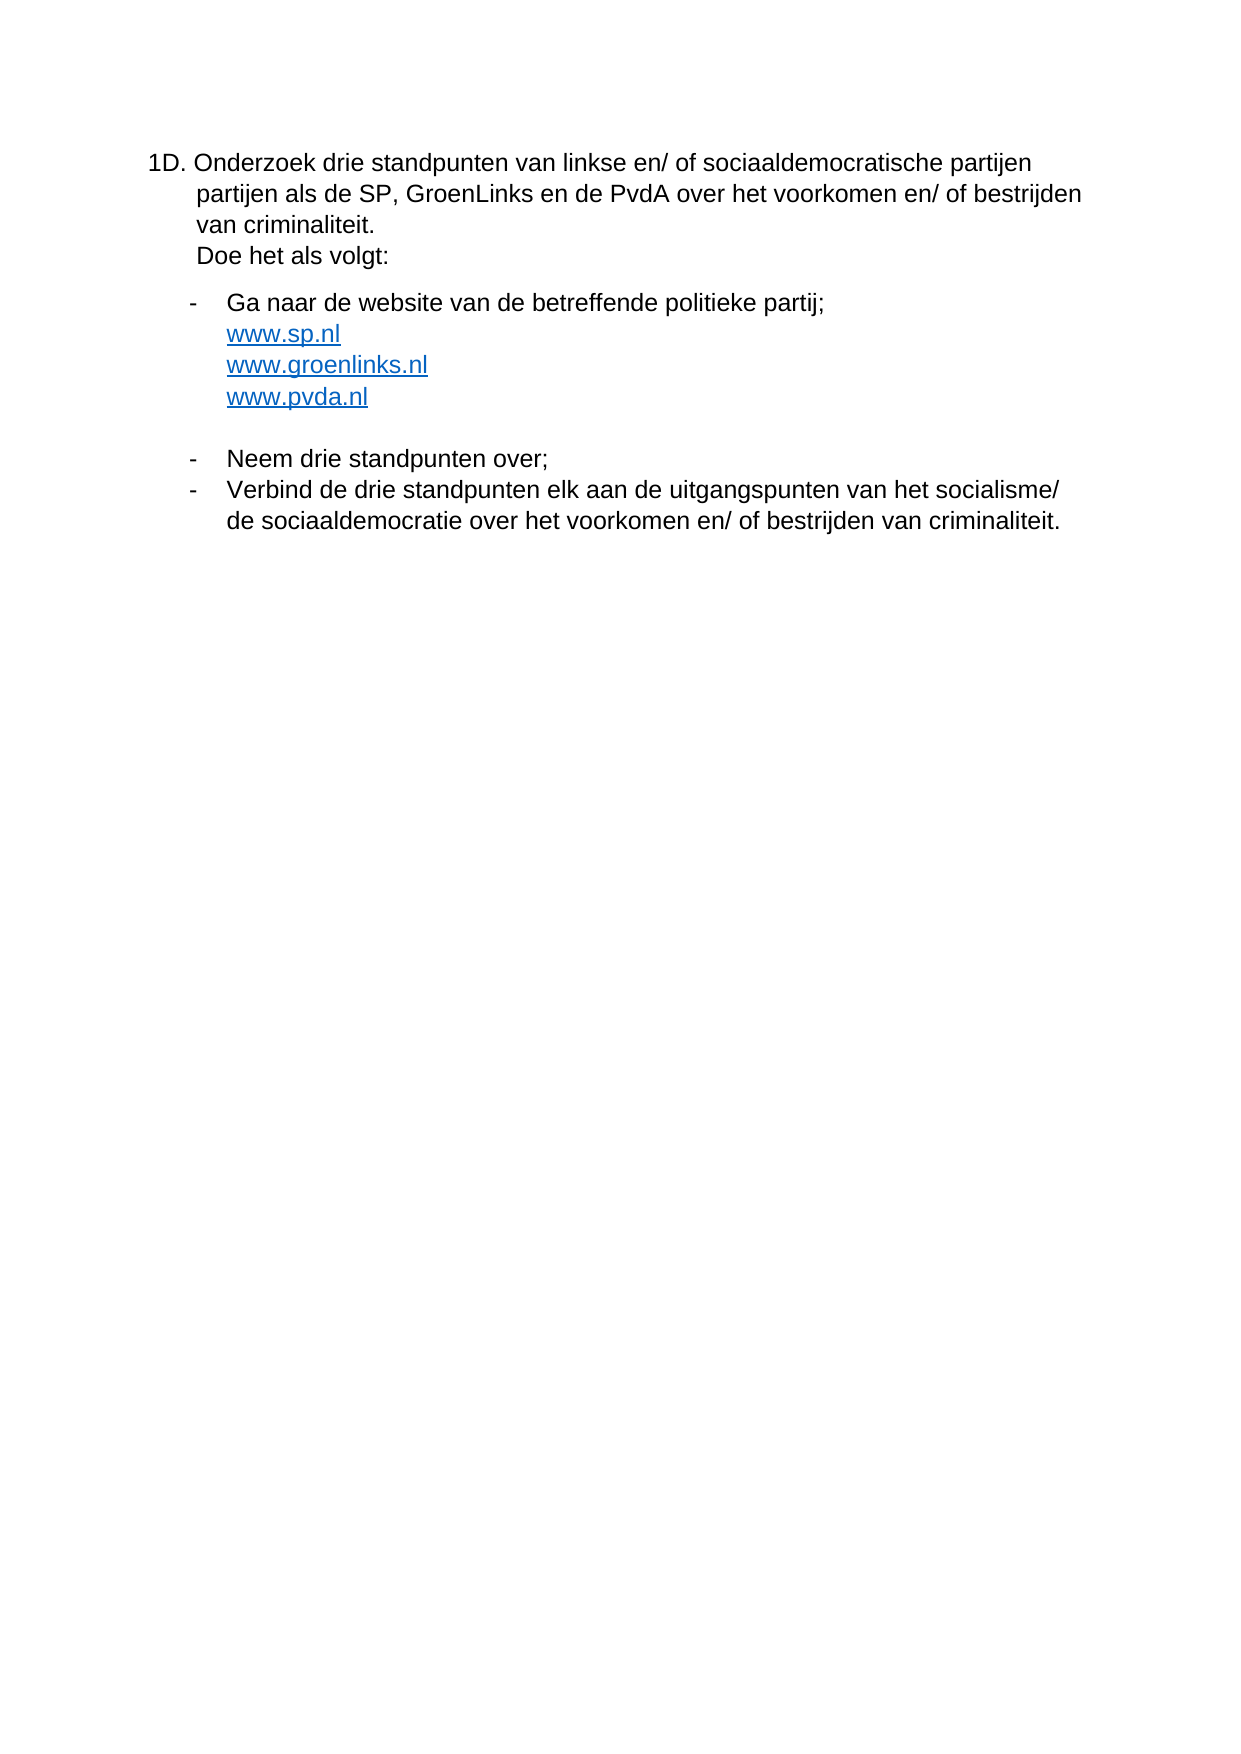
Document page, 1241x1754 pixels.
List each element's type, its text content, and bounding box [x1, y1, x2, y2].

list www.pvda.nl [226, 382, 1093, 410]
list Ga naar de website van de betreffende politieke partij; [189, 288, 1093, 317]
list www.groenlinks.nl [226, 351, 1093, 379]
text 1D. Onderzoek drie standpunten van linkse en/ of sociaaldemocratische partijen partijen als de SP, GroenLinks en de PvdA over het voorkomen en/ of bestrijden van criminaliteit. Doe het als volgt: [148, 148, 1093, 269]
list Neem drie standpunten over; [189, 444, 1093, 472]
list www.sp.nl [226, 319, 1093, 348]
list Verbind de drie standpunten elk aan de uitgangspunten van het socialisme/ de sociaaldemocratie over het voorkomen en/ of bestrijden van criminaliteit. [189, 475, 1093, 534]
